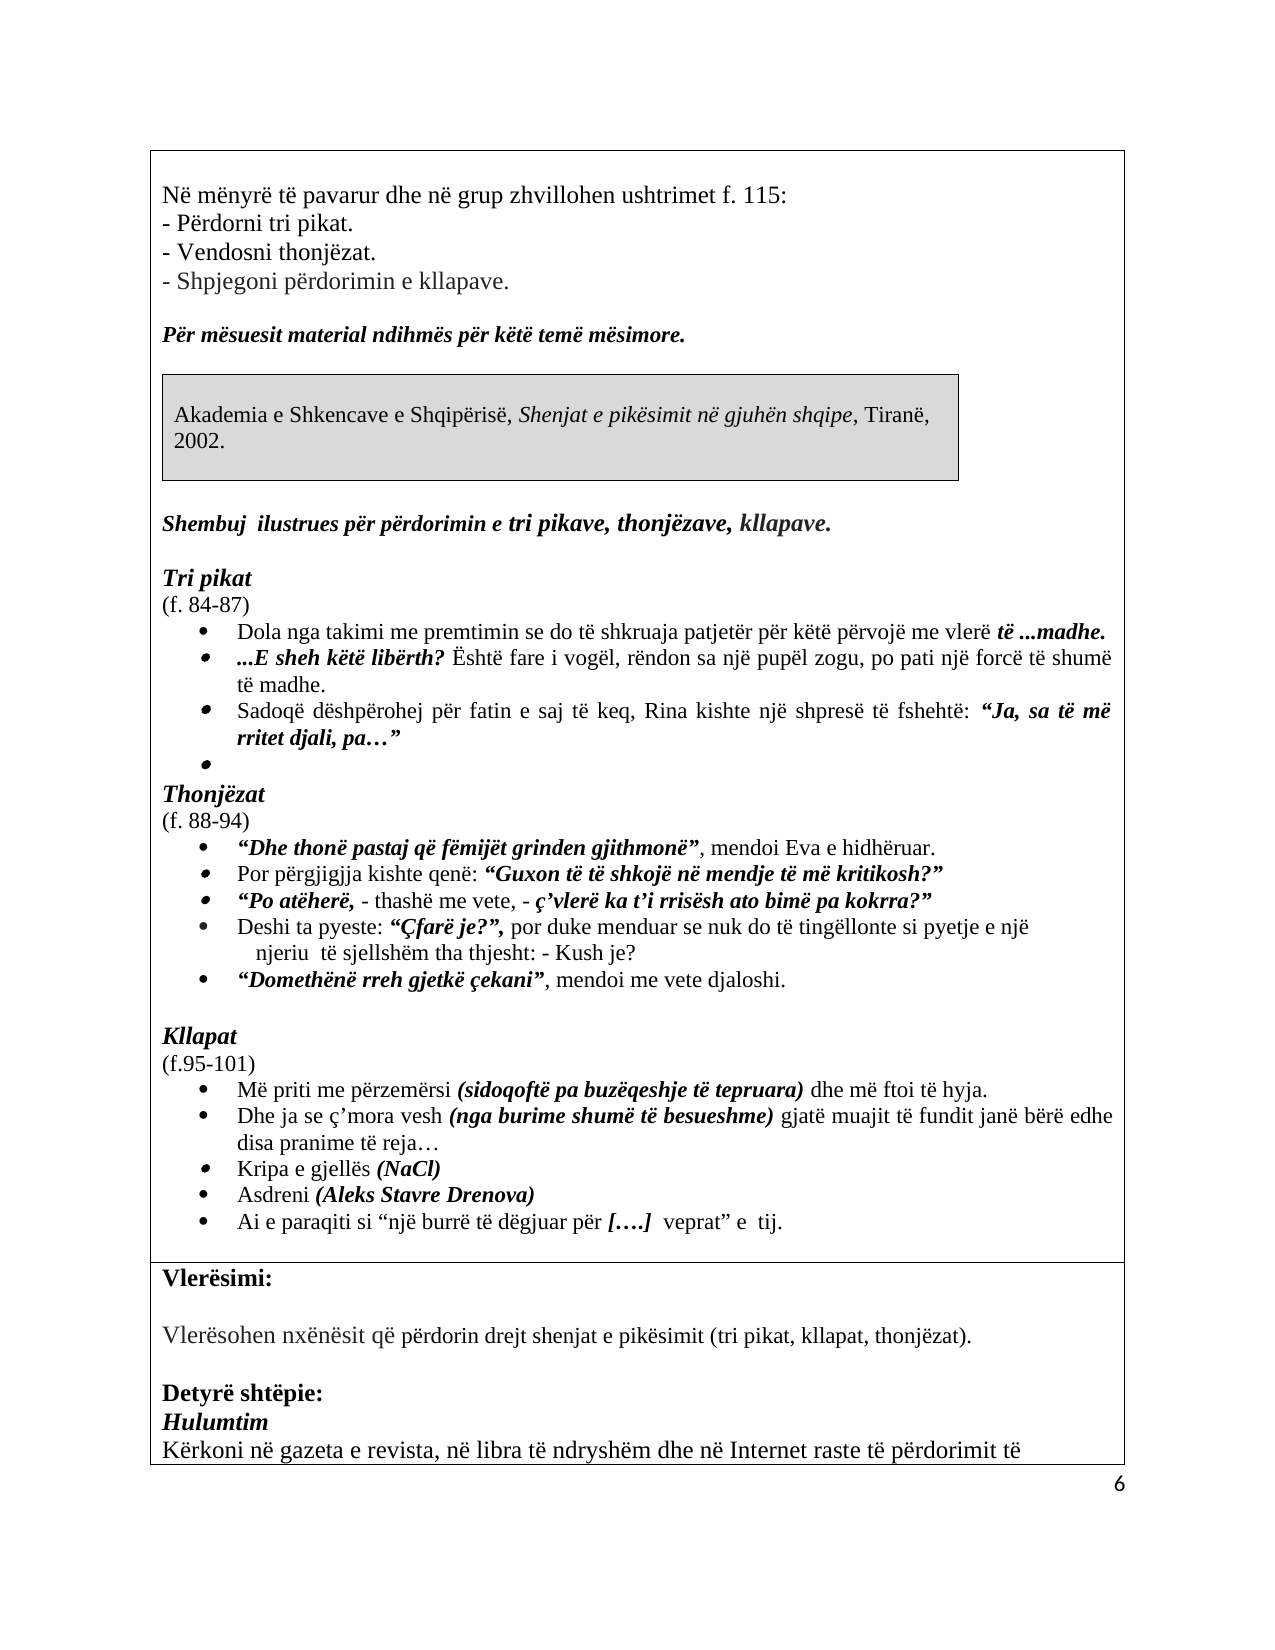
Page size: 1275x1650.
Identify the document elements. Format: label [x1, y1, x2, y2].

table_cell [151, 1263, 1124, 1464]
table_cell [151, 151, 1124, 1262]
